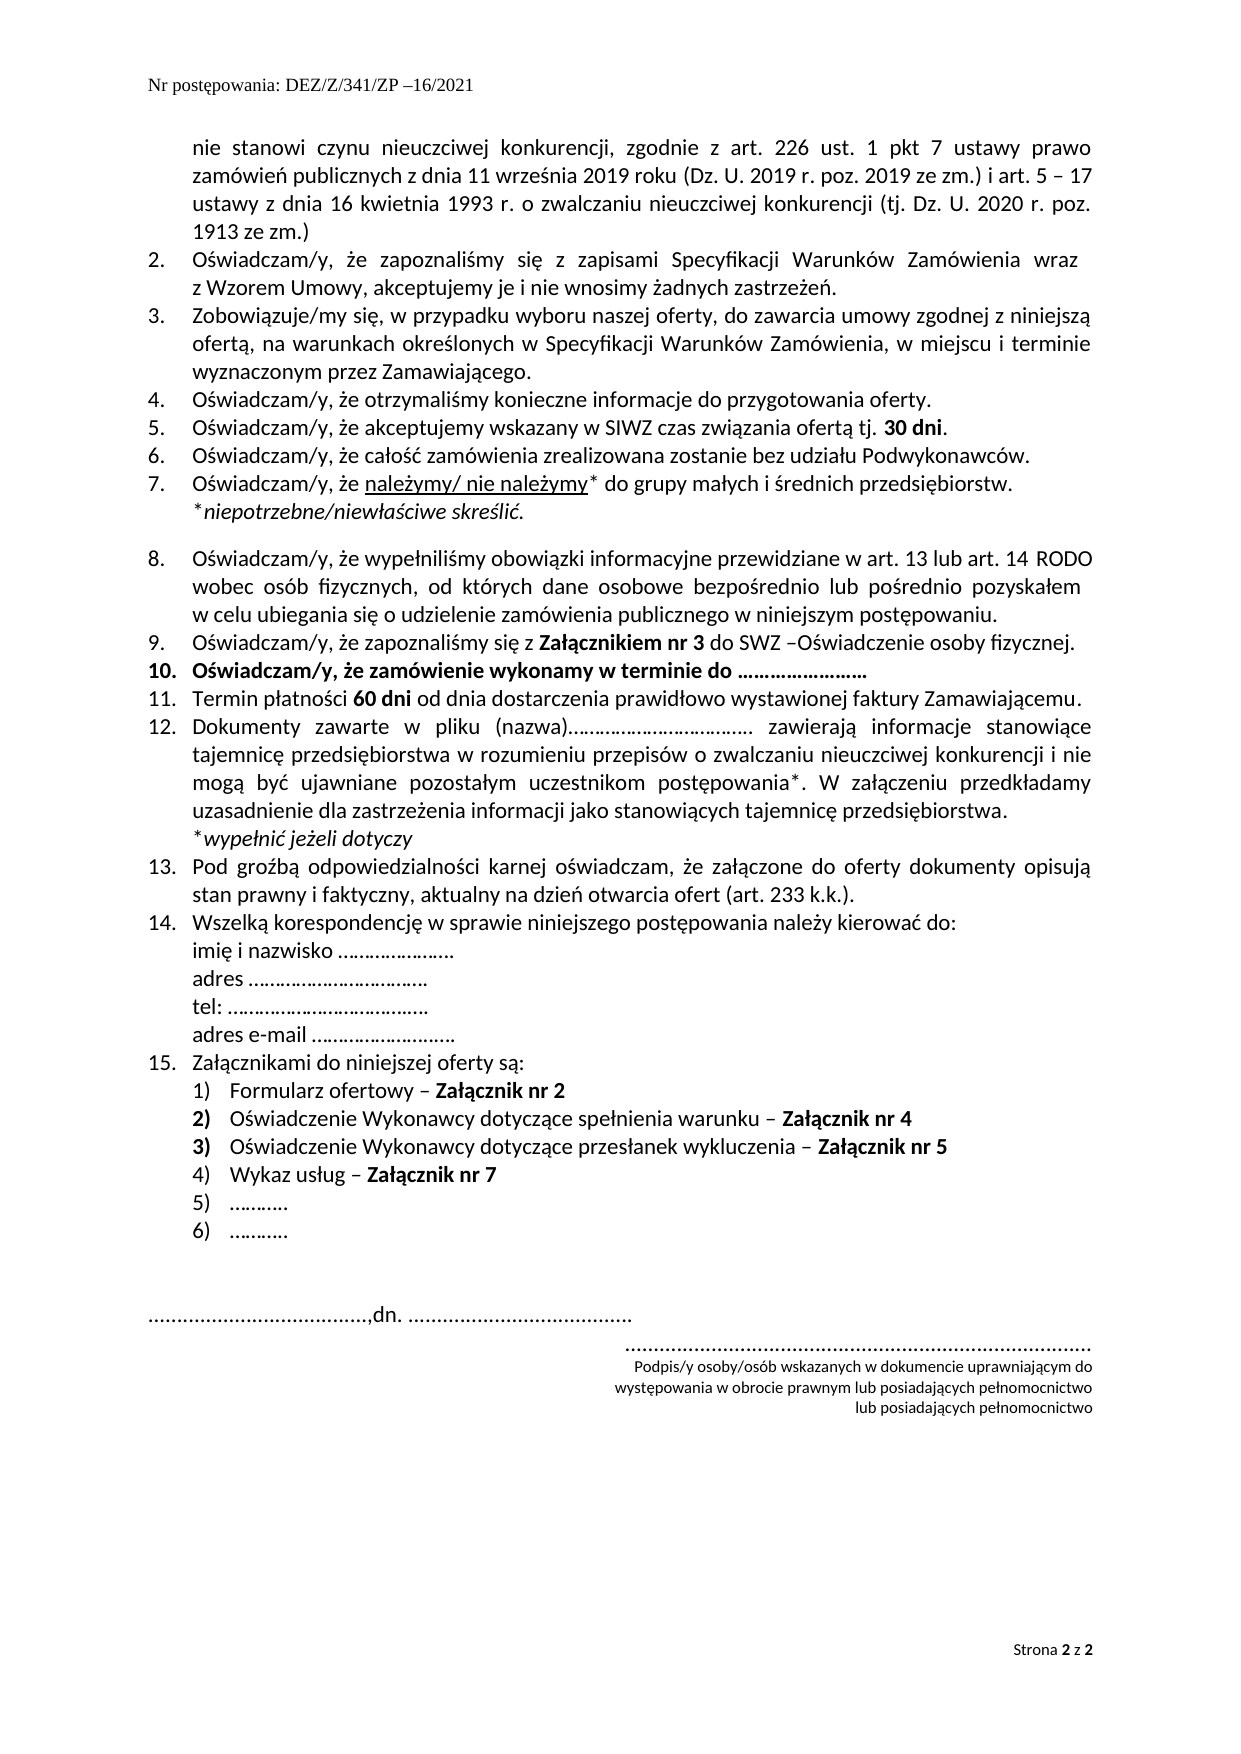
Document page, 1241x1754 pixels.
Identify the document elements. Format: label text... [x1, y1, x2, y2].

list Zobowiązuje/my się, w przypadku wyboru naszej oferty, do zawarcia umowy zgodnej z niniejszą ofertą, na warunkach określonych w Specyfikacji Warunków Zamówienia, w miejscu i terminie wyznaczonym przez Zamawiającego. [148, 301, 1093, 385]
list Oświadczenie Wykonawcy dotyczące przesłanek wykluczenia – Załącznik nr 5 [192, 1132, 1093, 1161]
text występowania w obrocie prawnym lub posiadających pełnomocnictwo [148, 1377, 1093, 1397]
text Podpis/y osoby/osób wskazanych w dokumencie uprawniającym do [148, 1357, 1093, 1377]
list Formularz ofertowy – Załącznik nr 2 [192, 1076, 1093, 1104]
text imię i nazwisko …………………. [192, 936, 1093, 964]
text ................................................................................. [148, 1329, 1093, 1357]
list ……….. [192, 1217, 1093, 1244]
list Termin płatności 60 dni od dnia dostarczenia prawidłowo wystawionej faktury Zamawiającemu. [148, 684, 1093, 712]
text adres e-mail …………………..…. [192, 1020, 1093, 1048]
list Wykaz usług – Załącznik nr 7 [192, 1161, 1093, 1188]
list Oświadczam/y, że wypełniliśmy obowiązki informacyjne przewidziane w art. 13 lub art. 14 RODO wobec osób fizycznych, od których dane osobowe bezpośrednio lub pośrednio pozyskałem w celu ubiegania się o udzielenie zamówienia publicznego w niniejszym postępowaniu. [148, 544, 1093, 628]
list Załącznikami do niniejszej oferty są: [148, 1048, 1093, 1076]
text *niepotrzebne/niewłaściwe skreślić. [192, 497, 1093, 525]
list Oświadczam/y, że zapoznaliśmy się z zapisami Specyfikacji Warunków Zamówienia wraz z Wzorem Umowy, akceptujemy je i nie wnosimy żadnych zastrzeżeń. [148, 245, 1093, 301]
list Dokumenty zawarte w pliku (nazwa)…………………………….. zawierają informacje stanowiące tajemnicę przedsiębiorstwa w rozumieniu przepisów o zwalczaniu nieuczciwej konkurencji i nie mogą być ujawniane pozostałym uczestnikom postępowania*. W załączeniu przedkładamy uzasadnienie dla zastrzeżenia informacji jako stanowiących tajemnicę przedsiębiorstwa. [148, 712, 1093, 824]
text adres ……………………………. [192, 964, 1093, 992]
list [148, 133, 1093, 245]
list Wszelką korespondencję w sprawie niniejszego postępowania należy kierować do: [148, 908, 1093, 936]
list Oświadczenie Wykonawcy dotyczące spełnienia warunku – Załącznik nr 4 [192, 1104, 1093, 1132]
list *wypełnić jeżeli dotyczy [192, 824, 1093, 852]
text ......................................,dn. ....................................... [148, 1301, 1093, 1329]
text lub posiadających pełnomocnictwo [148, 1397, 1093, 1418]
list Oświadczam/y, że zamówienie wykonamy w terminie do …………………… [148, 656, 1093, 684]
list Oświadczam/y, że akceptujemy wskazany w SIWZ czas związania ofertą tj. 30 dni. [148, 413, 1093, 441]
list Oświadczam/y, że zapoznaliśmy się z Załącznikiem nr 3 do SWZ –Oświadczenie osoby fizycznej. [148, 628, 1093, 656]
list ……….. [192, 1188, 1093, 1217]
list Oświadczam/y, że należymy/ nie należymy* do grupy małych i średnich przedsiębiorstw. [148, 469, 1093, 497]
list Oświadczam/y, że otrzymaliśmy konieczne informacje do przygotowania oferty. [148, 385, 1093, 413]
list Pod groźbą odpowiedzialności karnej oświadczam, że załączone do oferty dokumenty opisują stan prawny i faktyczny, aktualny na dzień otwarcia ofert (art. 233 k.k.). [148, 852, 1093, 908]
text tel: …………………………….…. [192, 992, 1093, 1020]
list Oświadczam/y, że całość zamówienia zrealizowana zostanie bez udziału Podwykonawców. [148, 441, 1093, 469]
